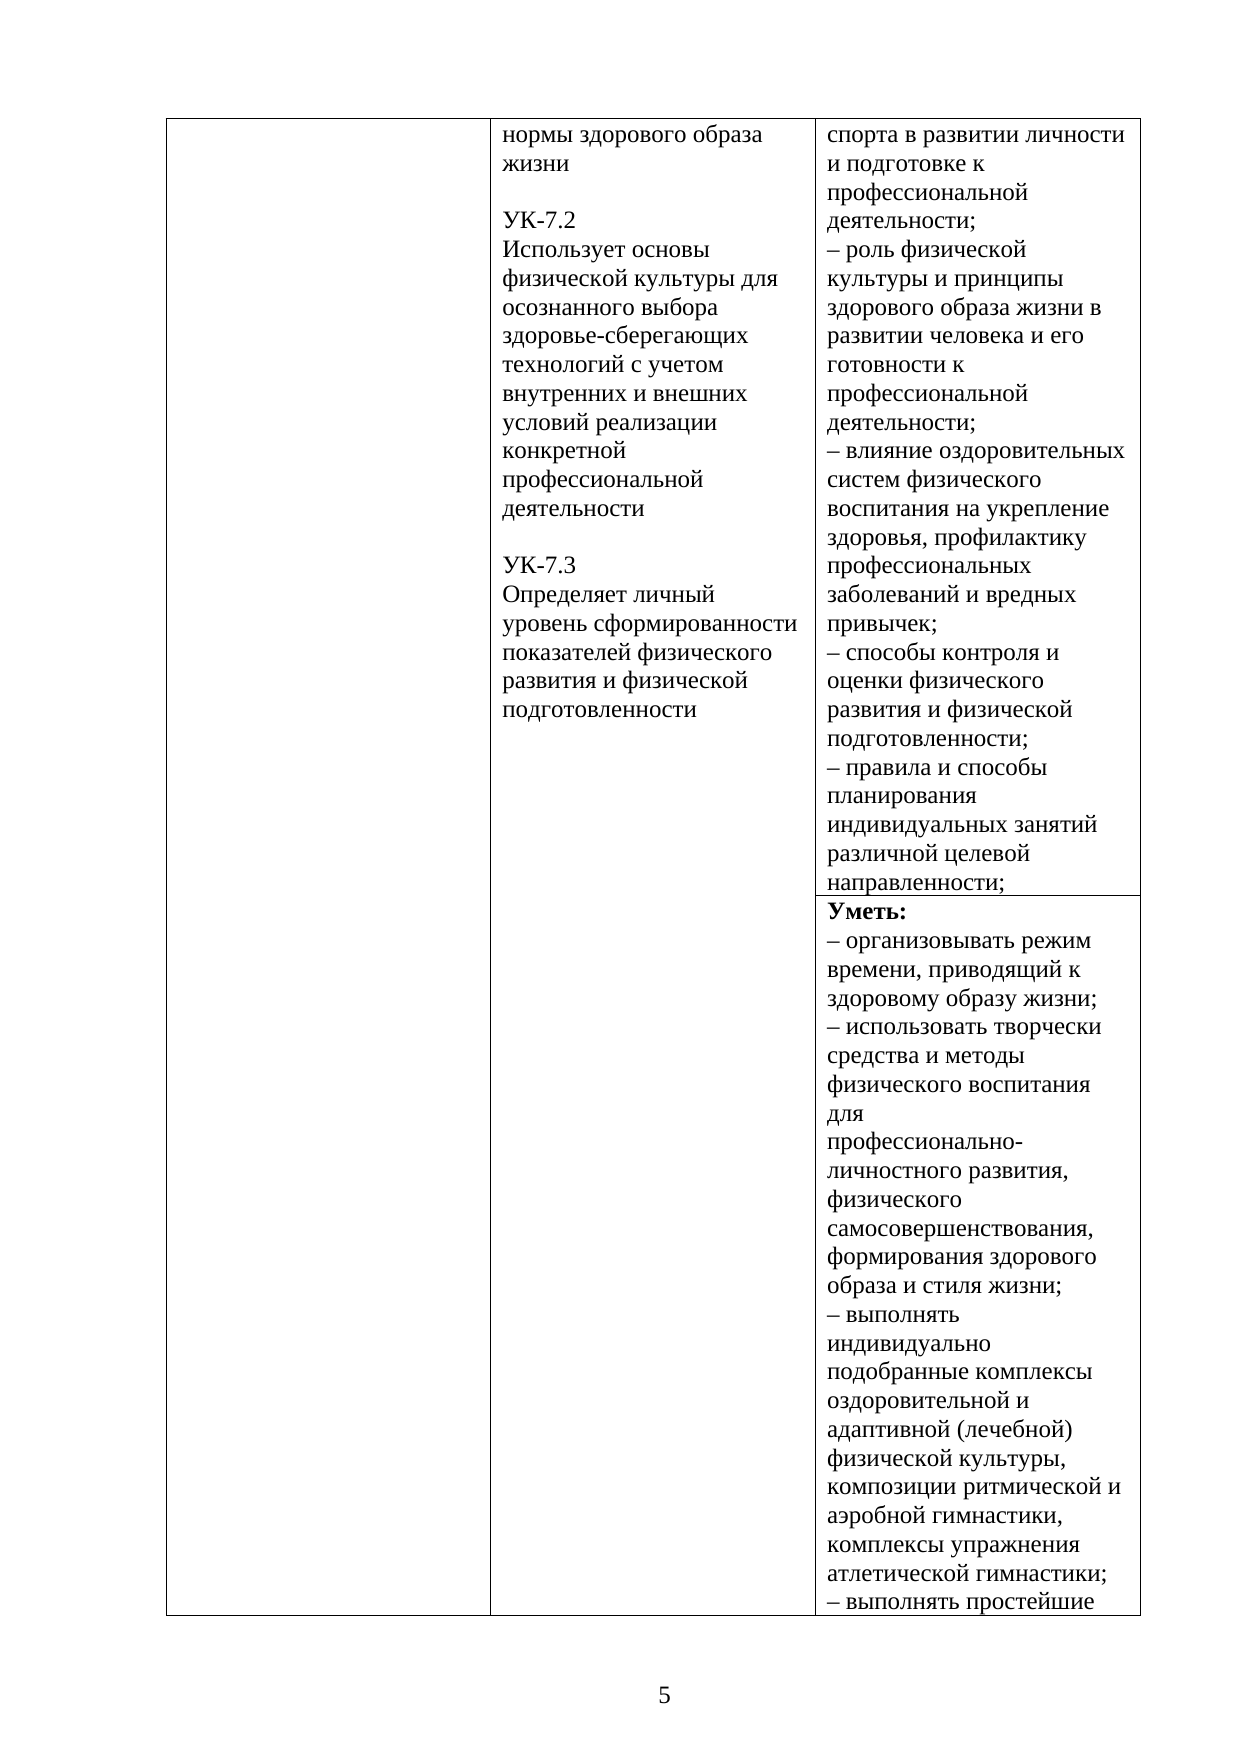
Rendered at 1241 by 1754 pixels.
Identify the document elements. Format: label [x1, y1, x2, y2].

table_cell [491, 119, 815, 1615]
table_cell [816, 119, 1140, 895]
table_cell [167, 119, 490, 1615]
table_cell [816, 896, 1140, 1615]
